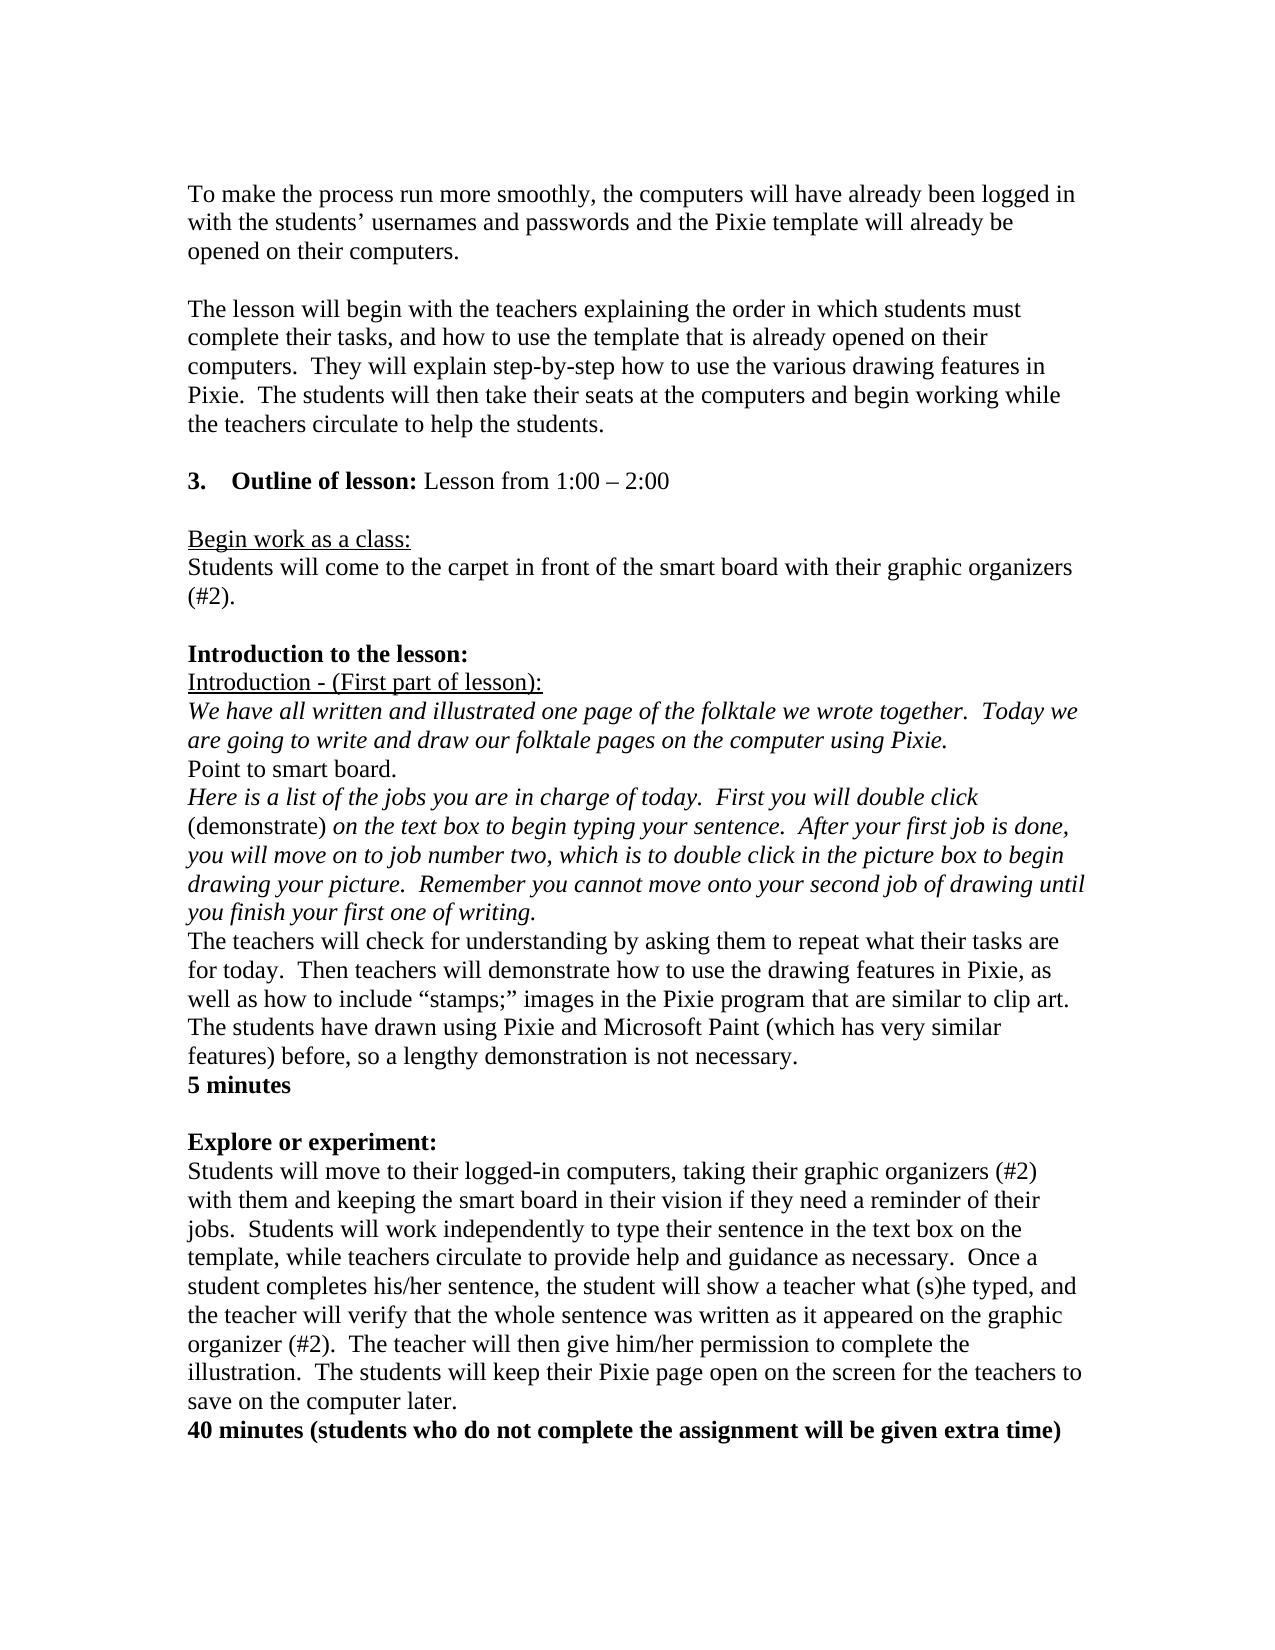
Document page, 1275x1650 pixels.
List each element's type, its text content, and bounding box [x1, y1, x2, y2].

text The teachers will check for understanding by asking them to repeat what their tasks are for today. Then teachers will demonstrate how to use the drawing features in Pixie, as well as how to include “stamps;” images in the Pixie program that are similar to clip art. The students have drawn using Pixie and Microsoft Paint (which has very similar features) before, so a lengthy demonstration is not necessary. [187, 926, 1087, 1070]
text Introduction to the lesson: [187, 639, 1087, 667]
text Begin work as a class: [187, 524, 1087, 552]
text Point to smart board. [187, 754, 1087, 782]
text Introduction - (First part of lesson): [187, 667, 1087, 696]
text We have all written and illustrated one page of the folktale we wrote together. Today we are going to write and draw our folktale pages on the computer using Pixie. [187, 696, 1087, 754]
text 5 minutes [187, 1070, 1087, 1099]
text The lesson will begin with the teachers explaining the order in which students must complete their tasks, and how to use the template that is already opened on their computers. They will explain step-by-step how to use the various drawing features in Pixie. The students will then take their seats at the computers and begin working while the teachers circulate to help the students. [187, 294, 1087, 437]
text Here is a list of the jobs you are in charge of today. First you will double click (demonstrate) on the text box to begin typing your sentence. After your first job is done, you will move on to job number two, which is to double click in the picture box to begin drawing your picture. Remember you cannot move onto your second job of drawing until you finish your first one of writing. [187, 782, 1087, 926]
text 40 minutes (students who do not complete the assignment will be given extra time) [187, 1415, 1087, 1444]
text 3. Outline of lesson: Lesson from 1:00 – 2:00 [187, 466, 1087, 495]
text To make the process run more smoothly, the computers will have already been logged in with the students’ usernames and passwords and the Pixie template will already be opened on their computers. [187, 179, 1087, 265]
text Students will come to the carpet in front of the smart board with their graphic organizers (#2). [187, 552, 1087, 610]
text Explore or experiment: [187, 1127, 1087, 1156]
text Students will move to their logged-in computers, taking their graphic organizers (#2) with them and keeping the smart board in their vision if they need a reminder of their jobs. Students will work independently to type their sentence in the text box on the template, while teachers circulate to provide help and guidance as necessary. Once a student completes his/her sentence, the student will show a teacher what (s)he typed, and the teacher will verify that the whole sentence was written as it appeared on the graphic organizer (#2). The teacher will then give him/her permission to complete the illustration. The students will keep their Pixie page open on the screen for the teachers to save on the computer later. [187, 1156, 1087, 1415]
